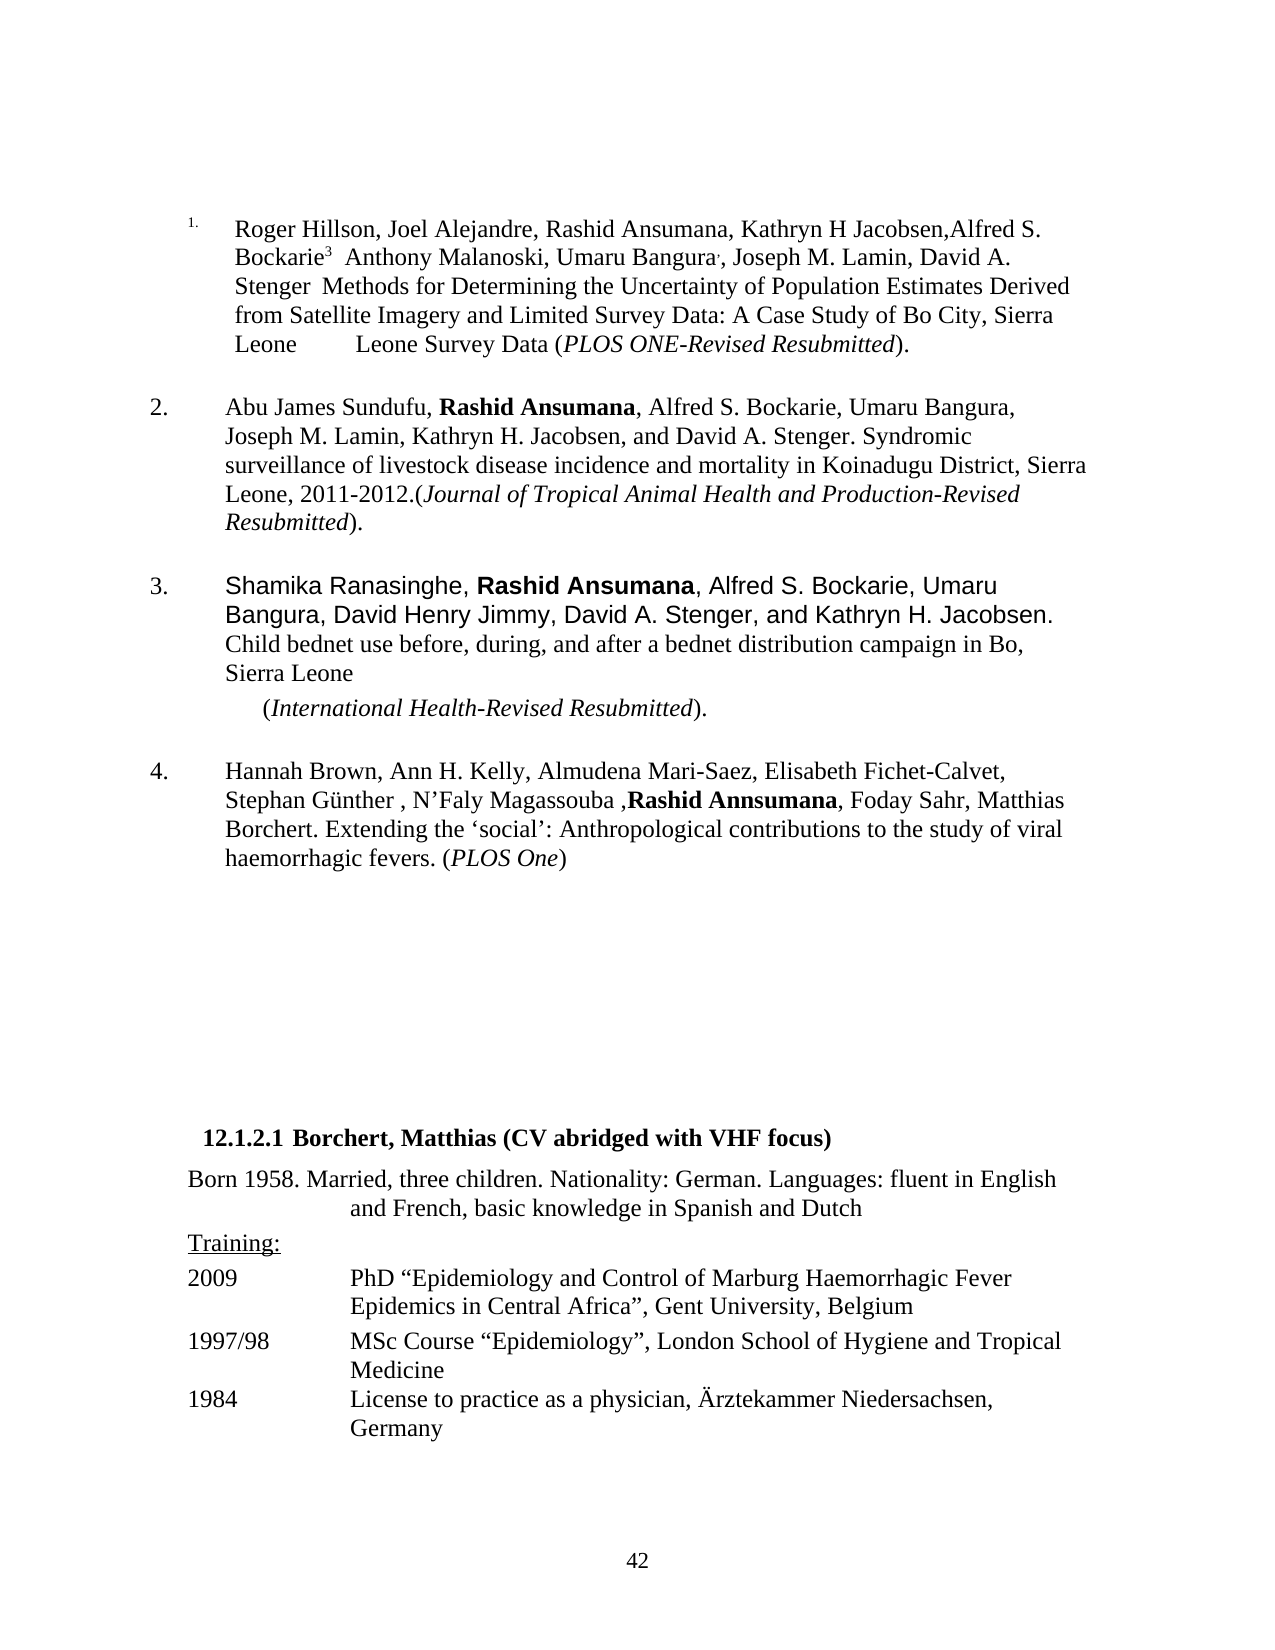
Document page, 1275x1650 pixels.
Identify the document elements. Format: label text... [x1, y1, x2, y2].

list License to practice as a physician, Ärztekammer Niedersachsen, Germany [187, 1384, 1087, 1441]
list Hannah Brown, Ann H. Kelly, Almudena Mari-Saez, Elisabeth Fichet-Calvet, Stephan Günther , N’Faly Magassouba ,Rashid Annsumana, Foday Sahr, Matthias Borchert. Extending the ‘social’: Anthropological contributions to the study of viral haemorrhagic fevers. (PLOS One) [150, 756, 1087, 871]
text Born 1958. Married, three children. Nationality: German. Languages: fluent in English and French, basic knowledge in Spanish and Dutch [187, 1164, 1087, 1221]
text 2009 PhD “Epidemiology and Control of Marburg Haemorrhagic Fever Epidemics in Central Africa”, Gent University, Belgium [187, 1263, 1087, 1320]
text Training: [187, 1228, 1087, 1256]
text 1997/98 MSc Course “Epidemiology”, London School of Hygiene and Tropical Medicine [187, 1326, 1087, 1384]
list Abu James Sundufu, Rashid Ansumana, Alfred S. Bockarie, Umaru Bangura, Joseph M. Lamin, Kathryn H. Jacobsen, and David A. Stenger. Syndromic surveillance of livestock disease incidence and mortality in Koinadugu District, Sierra Leone, 2011-2012.(Journal of Tropical Animal Health and Production-Revised Resubmitted). [149, 392, 1087, 536]
text (International Health-Revised Resubmitted). [187, 693, 1087, 721]
list Roger Hillson, Joel Alejandre, Rashid Ansumana, Kathryn H Jacobsen,Alfred S. Bockarie3 Anthony Malanoski, Umaru Bangura,, Joseph M. Lamin, David A. Stenger Methods for Determining the Uncertainty of Population Estimates Derived from Satellite Imagery and Limited Survey Data: A Case Study of Bo City, Sierra Leone Leone Survey Data (PLOS ONE-Revised Resubmitted). [187, 214, 1087, 357]
subtitle Borchert, Matthias (CV abridged with VHF focus) [202, 1123, 1087, 1151]
list Shamika Ranasinghe, Rashid Ansumana, Alfred S. Bockarie, Umaru Bangura, David Henry Jimmy, David A. Stenger, and Kathryn H. Jacobsen. Child bednet use before, during, and after a bednet distribution campaign in Bo, Sierra Leone [149, 571, 1087, 686]
